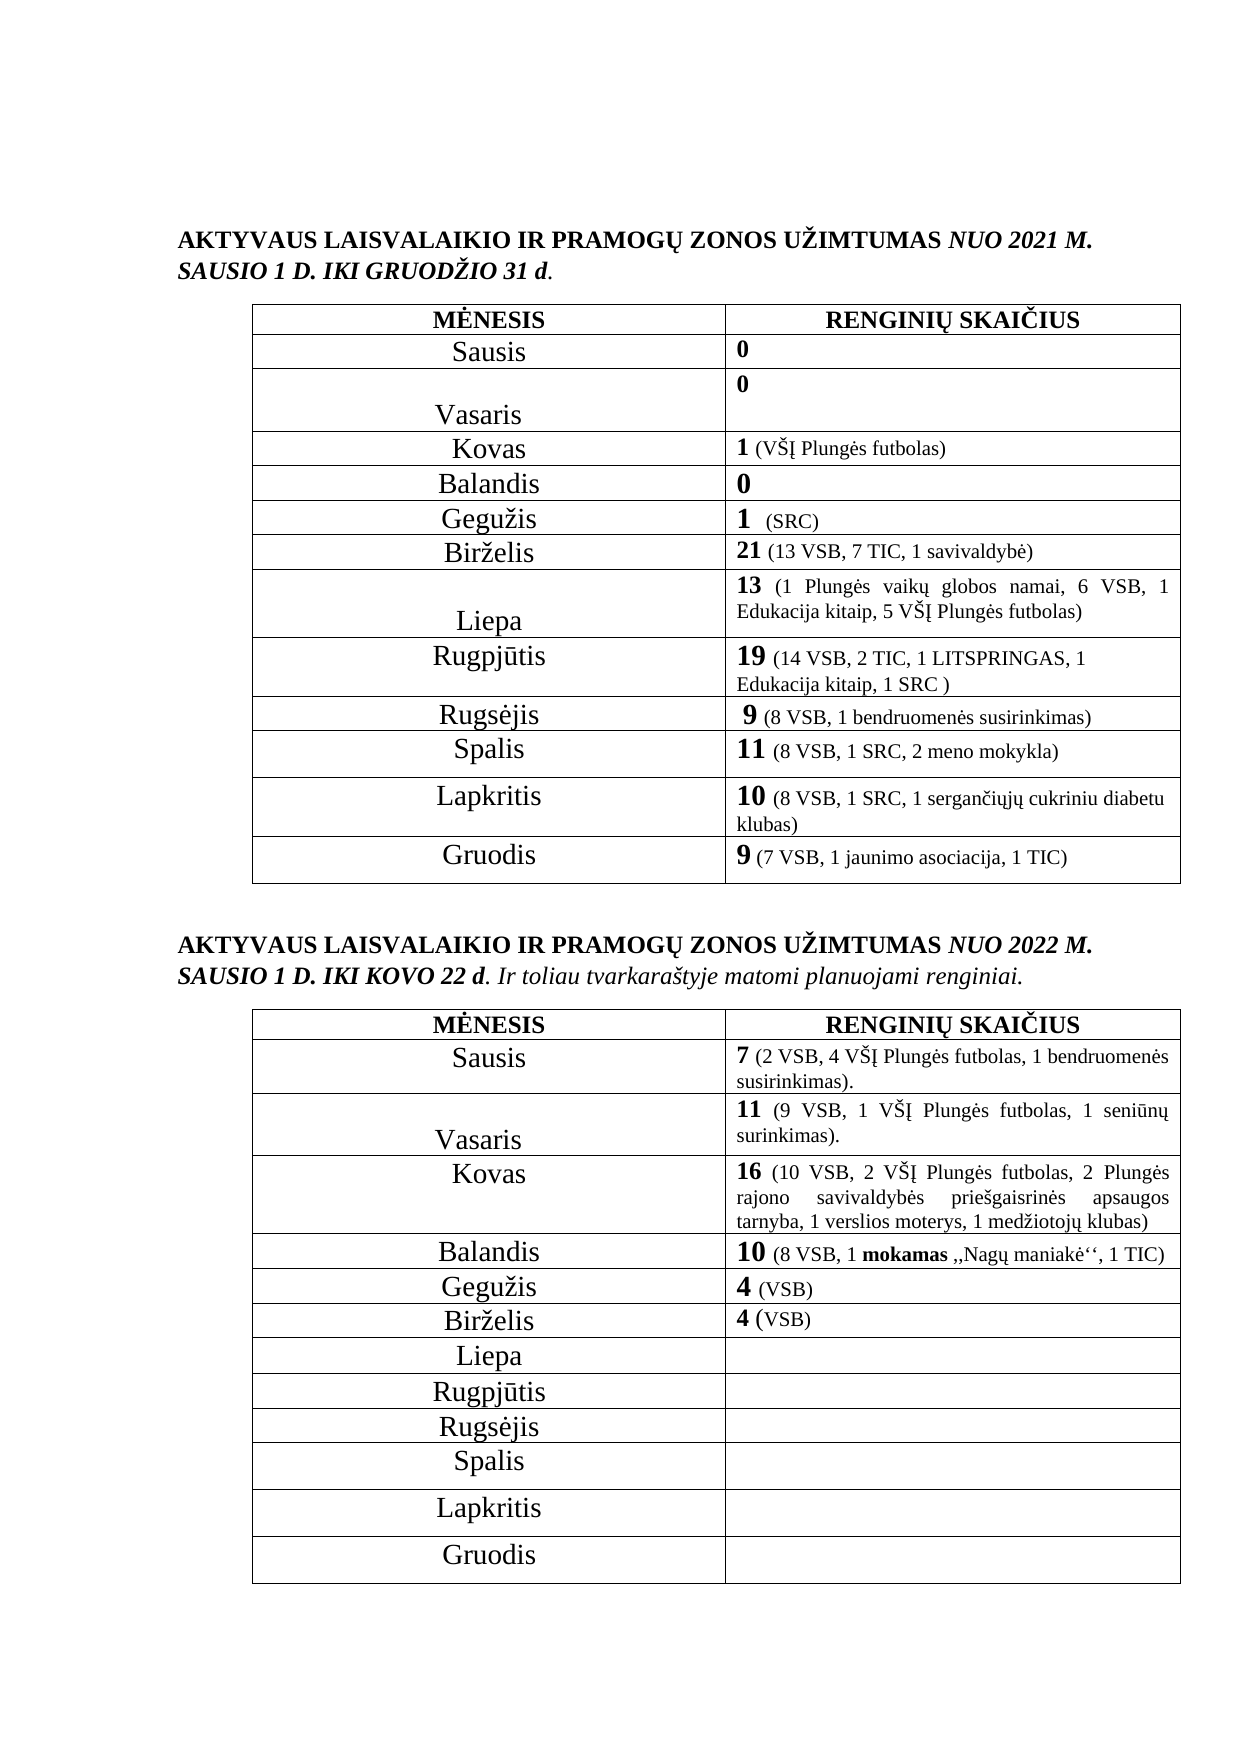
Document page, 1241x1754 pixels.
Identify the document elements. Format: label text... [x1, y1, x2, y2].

table_cell Balandis [253, 466, 725, 500]
table_header MĖNESIS [253, 305, 725, 333]
text AKTYVAUS LAISVALAIKIO IR PRAMOGŲ ZONOS UŽIMTUMAS NUO 2021 M. SAUSIO 1 D. IKI GRUODŽIO 31 d. [177, 225, 1181, 285]
table_cell 16 (10 VSB, 2 VŠĮ Plungės futbolas, 2 Plungės rajono savivaldybės priešgaisrinės apsaugos tarnyba, 1 verslios moterys, 1 medžiotojų klubas) [726, 1156, 1180, 1233]
text AKTYVAUS LAISVALAIKIO IR PRAMOGŲ ZONOS UŽIMTUMAS NUO 2022 M. SAUSIO 1 D. IKI KOVO 22 d. Ir toliau tvarkaraštyje matomi planuojami renginiai. [177, 930, 1181, 990]
table_cell 10 (8 VSB, 1 SRC, 1 sergančiųjų cukriniu diabetu klubas) [726, 778, 1180, 836]
table_cell 13 (1 Plungės vaikų globos namai, 6 VSB, 1 Edukacija kitaip, 5 VŠĮ Plungės futbolas) [726, 570, 1180, 637]
table_cell 4 (VSB) [726, 1304, 1180, 1337]
table_header MĖNESIS [253, 1010, 725, 1039]
table_cell 21 (13 VSB, 7 TIC, 1 savivaldybė) [726, 535, 1180, 569]
table_cell Vasaris [253, 369, 725, 431]
table_cell [726, 1409, 1180, 1442]
table_cell 11 (8 VSB, 1 SRC, 2 meno mokykla) [726, 731, 1180, 777]
table_cell Spalis [253, 1443, 725, 1489]
table_cell 1 (VŠĮ Plungės futbolas) [726, 432, 1180, 465]
table_cell 4 (VSB) [726, 1269, 1180, 1302]
table_cell Rugsėjis [253, 1409, 725, 1442]
table_cell Liepa [253, 570, 725, 637]
table_cell 19 (14 VSB, 2 TIC, 1 LITSPRINGAS, 1 Edukacija kitaip, 1 SRC ) [726, 638, 1180, 696]
table_cell Liepa [253, 1338, 725, 1373]
table_cell 10 (8 VSB, 1 mokamas ,,Nagų maniakė‘‘, 1 TIC) [726, 1234, 1180, 1268]
table_cell Sausis [253, 335, 725, 368]
table_cell 1 (SRC) [726, 501, 1180, 534]
table_cell Kovas [253, 1156, 725, 1233]
table_cell 11 (9 VSB, 1 VŠĮ Plungės futbolas, 1 seniūnų surinkimas). [726, 1094, 1180, 1155]
table_cell Gruodis [253, 837, 725, 882]
table_cell 0 [726, 369, 1180, 431]
table_header RENGINIŲ SKAIČIUS [726, 305, 1180, 333]
table_cell Birželis [253, 1304, 725, 1337]
table_cell Vasaris [253, 1094, 725, 1155]
table_cell [726, 1338, 1180, 1373]
table_cell 0 [726, 335, 1180, 368]
table_cell [726, 1537, 1180, 1582]
table_cell 0 [726, 466, 1180, 500]
table_cell 9 (7 VSB, 1 jaunimo asociacija, 1 TIC) [726, 837, 1180, 882]
table_cell Lapkritis [253, 1490, 725, 1536]
table_cell Rugpjūtis [253, 638, 725, 696]
table_cell Lapkritis [253, 778, 725, 836]
table_cell 7 (2 VSB, 4 VŠĮ Plungės futbolas, 1 bendruomenės susirinkimas). [726, 1040, 1180, 1093]
table_header RENGINIŲ SKAIČIUS [726, 1010, 1180, 1039]
table_cell Sausis [253, 1040, 725, 1093]
table_cell 9 (8 VSB, 1 bendruomenės susirinkimas) [726, 697, 1180, 730]
table_cell Rugsėjis [253, 697, 725, 730]
table_cell [726, 1490, 1180, 1536]
table_cell Gegužis [253, 501, 725, 534]
table_cell Balandis [253, 1234, 725, 1268]
table_cell Spalis [253, 731, 725, 777]
table_cell Kovas [253, 432, 725, 465]
table_cell Gruodis [253, 1537, 725, 1582]
table_cell [726, 1374, 1180, 1408]
table_cell Rugpjūtis [253, 1374, 725, 1408]
table_cell Birželis [253, 535, 725, 569]
table_cell [726, 1443, 1180, 1489]
table_cell Gegužis [253, 1269, 725, 1302]
